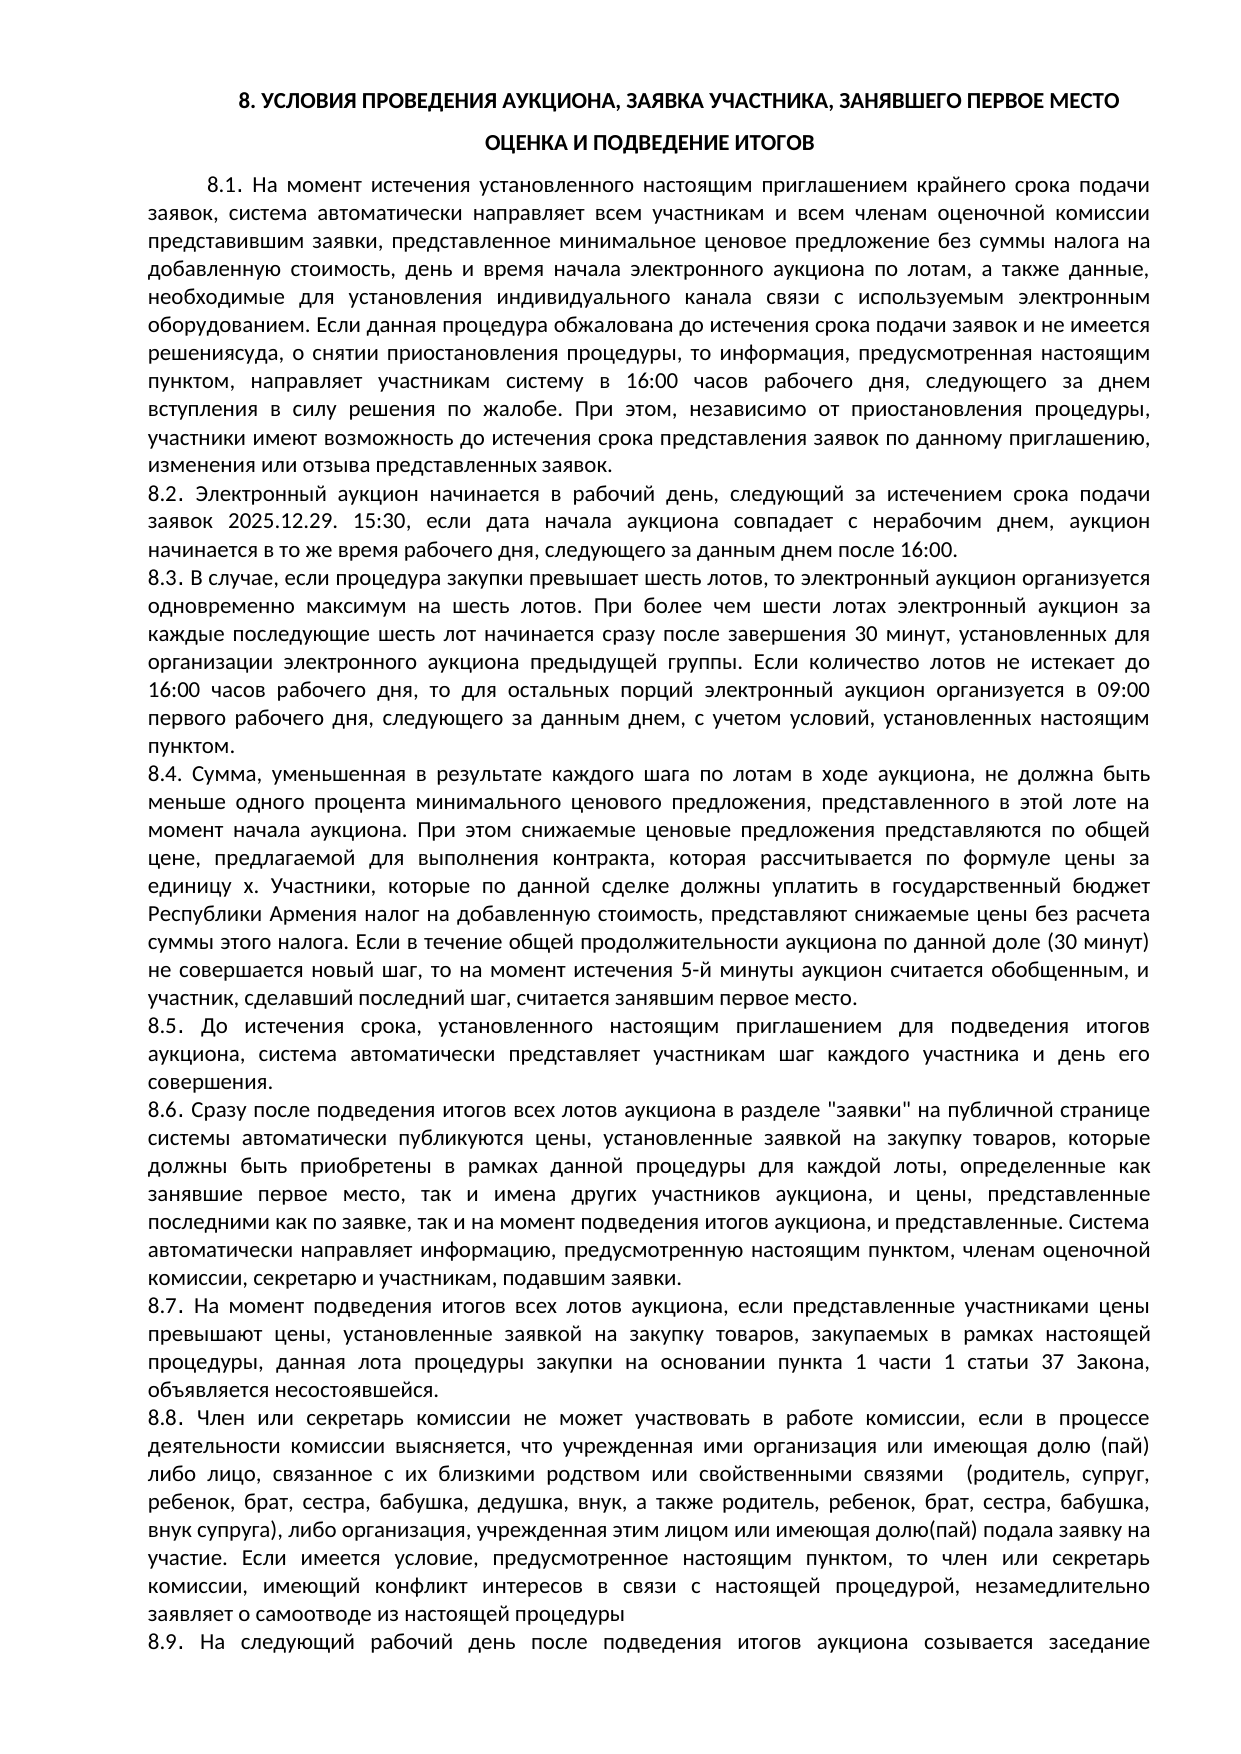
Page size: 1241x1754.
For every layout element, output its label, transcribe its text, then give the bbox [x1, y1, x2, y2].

text 8.8․ Член или секретарь комиссии не может участвовать в работе комиссии, если в процессе деятельности комиссии выясняется, что учрежденная ими организация или имеющая долю (пай) либо лицо, связанное с их близкими родством или свойственными связями (родитель, супруг, ребенок, брат, сестра, бабушка, дедушка, внук, а также родитель, ребенок, брат, сестра, бабушка, внук супруга), либо организация, учрежденная этим лицом или имеющая долю(пай) подала заявку на участие. Если имеется условие, предусмотренное настоящим пунктом, то член или секретарь комиссии, имеющий конфликт интересов в связи с настоящей процедурой, незамедлительно заявляет о самоотводе из настоящей процедуры [148, 1403, 1152, 1627]
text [148, 1627, 1152, 1656]
text 8. УСЛОВИЯ ПРОВЕДЕНИЯ АУКЦИОНА, ЗАЯВКА УЧАСТНИКА, ЗАНЯВШЕГО ПЕРВОЕ МЕСТО ОЦЕНКА И ПОДВЕДЕНИЕ ИТОГОВ [148, 86, 1152, 156]
text 8.3․ В случае, если процедура закупки превышает шесть лотов, то электронный аукцион организуется одновременно максимум на шесть лотов. При более чем шести лотах электронный аукцион за каждые последующие шесть лот начинается сразу после завершения 30 минут, установленных для организации электронного аукциона предыдущей группы. Если количество лотов не истекает до 16:00 часов рабочего дня, то для остальных порций электронный аукцион организуется в 09:00 первого рабочего дня, следующего за данным днем, с учетом условий, установленных настоящим пунктом. [148, 563, 1152, 759]
text 8.2․ Электронный аукцион начинается в рабочий день, следующий за истечением срока подачи заявок 2025.12.29. 15:30 , если дата начала аукциона совпадает с нерабочим днем, аукцион начинается в то же время рабочего дня, следующего за данным днем после 16:00. [148, 479, 1152, 563]
text 8.1․ На момент истечения установленного настоящим приглашением крайнего срока подачи заявок, система автоматически направляет всем участникам и всем членам оценочной комиссии представившим заявки, представленное минимальное ценовое предложение без суммы налога на добавленную стоимость, день и время начала электронного аукциона по лотам, а также данные, необходимые для установления индивидуального канала связи с используемым электронным оборудованием. Если данная процедура обжалована до истечения срока подачи заявок и не имеется решениясуда, о снятии приостановления процедуры, то информация, предусмотренная настоящим пунктом, направляет участникам систему в 16:00 часов рабочего дня, следующего за днем вступления в силу решения по жалобе. При этом, независимо от приостановления процедуры, участники имеют возможность до истечения срока представления заявок по данному приглашению, изменения или отзыва представленных заявок. [148, 170, 1152, 479]
text 8.4. Сумма, уменьшенная в результате каждого шага по лотам в ходе аукциона, не должна быть меньше одного процента минимального ценового предложения, представленного в этой лоте на момент начала аукциона. При этом снижаемые ценовые предложения представляются по общей цене, предлагаемой для выполнения контракта, которая рассчитывается по формуле цены за единицу x. Участники, которые по данной сделке должны уплатить в государственный бюджет Республики Армения налог на добавленную стоимость, представляют снижаемые цены без расчета суммы этого налога. Если в течение общей продолжительности аукциона по данной доле (30 минут) не совершается новый шаг, то на момент истечения 5-й минуты аукцион считается обобщенным, и участник, сделавший последний шаг, считается занявшим первое место. [148, 759, 1152, 1011]
text 8.6․ Сразу после подведения итогов всех лотов аукциона в разделе "заявки" на публичной странице системы автоматически публикуются цены, установленные заявкой на закупку товаров, которые должны быть приобретены в рамках данной процедуры для каждой лоты, определенные как занявшие первое место, так и имена других участников аукциона, и цены, представленные последними как по заявке, так и на момент подведения итогов аукциона, и представленные. Система автоматически направляет информацию, предусмотренную настоящим пунктом, членам оценочной комиссии, секретарю и участникам, подавшим заявки. [148, 1095, 1152, 1291]
text 8.5․ До истечения срока, установленного настоящим приглашением для подведения итогов аукциона, система автоматически представляет участникам шаг каждого участника и день его совершения. [148, 1011, 1152, 1095]
text 8.7․ На момент подведения итогов всех лотов аукциона, если представленные участниками цены превышают цены, установленные заявкой на закупку товаров, закупаемых в рамках настоящей процедуры, данная лота процедуры закупки на основании пункта 1 части 1 статьи 37 Закона, объявляется несостоявшейся. [148, 1291, 1152, 1403]
